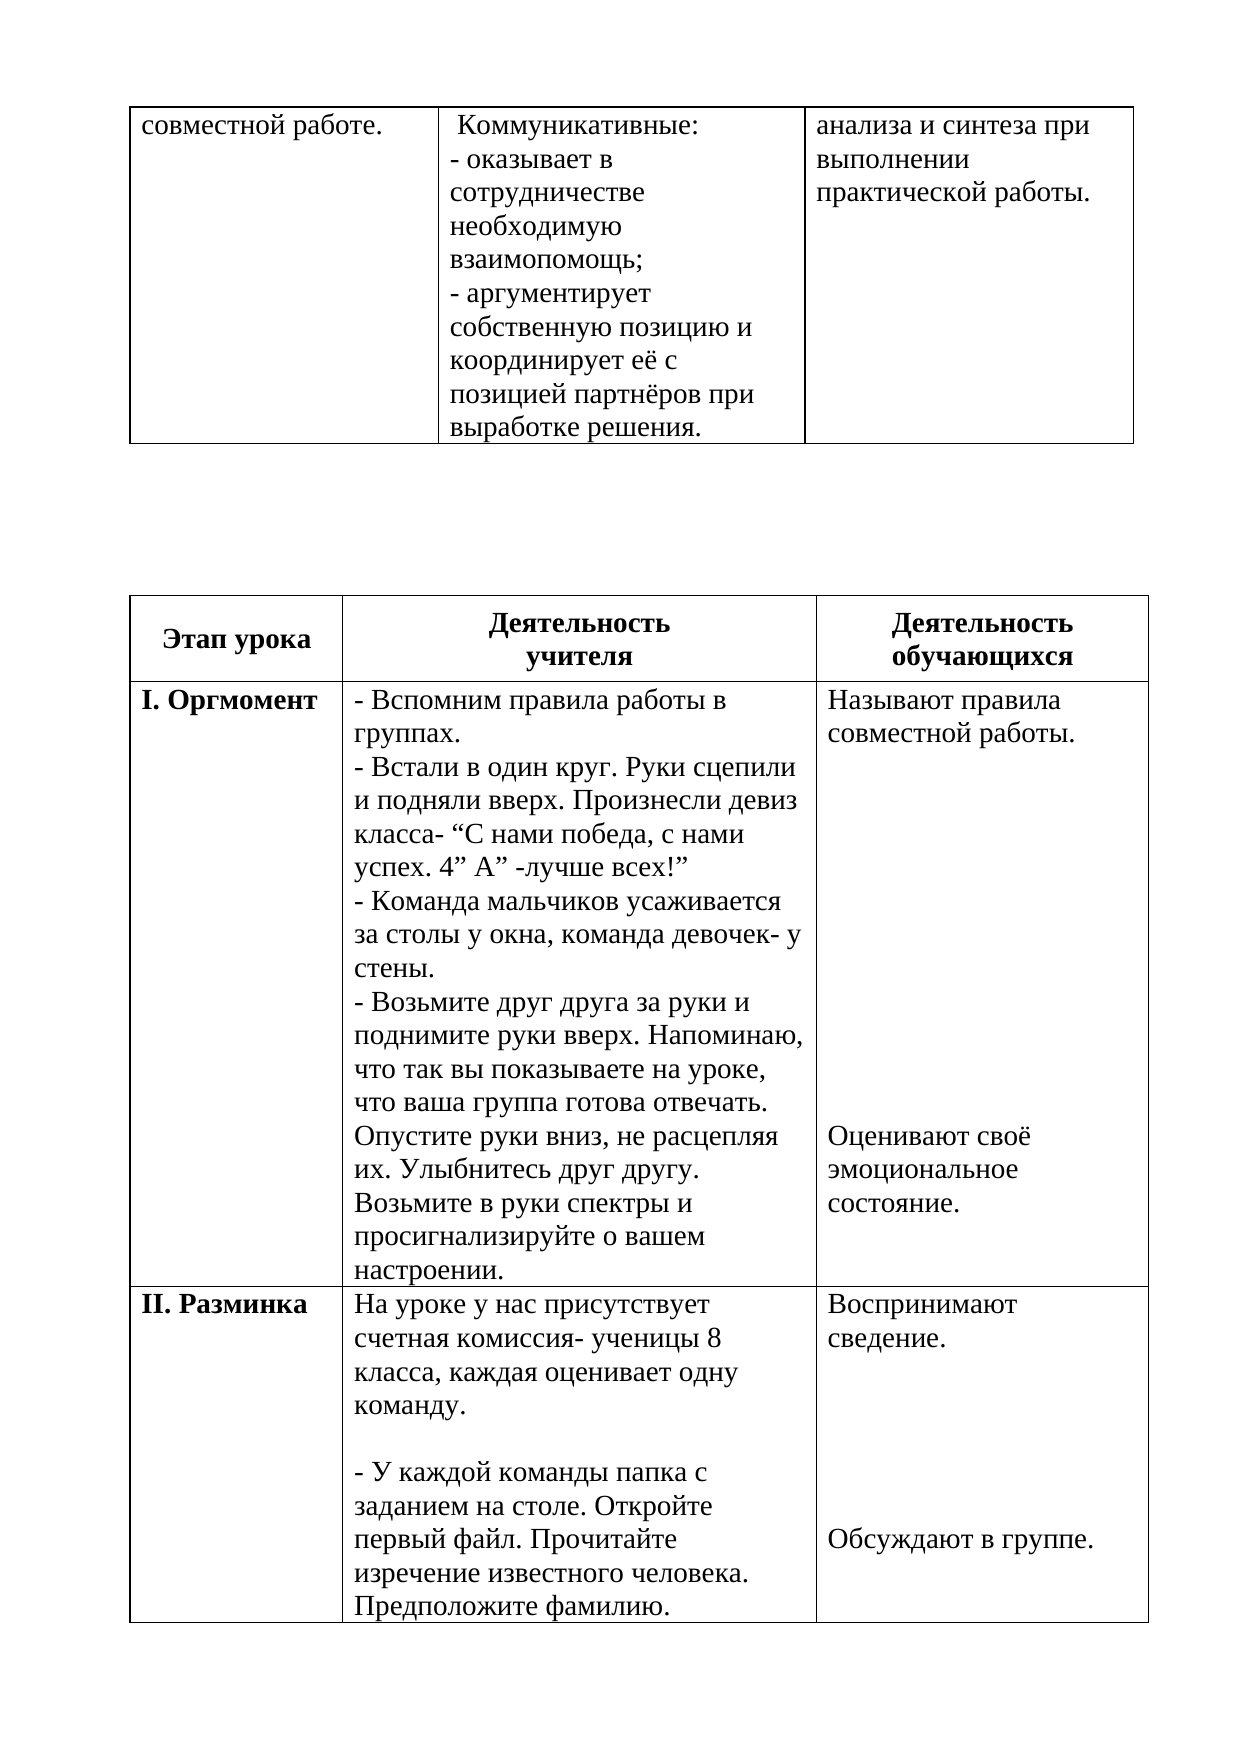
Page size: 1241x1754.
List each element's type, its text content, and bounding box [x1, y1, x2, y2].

table_header Деятельность учителя [343, 596, 816, 681]
table_cell I. Оргмомент [131, 682, 342, 1286]
table_cell Называют правила совместной работы. Оценивают своё эмоциональное состояние. [817, 682, 1148, 1286]
table_cell II. Разминка [131, 1287, 342, 1622]
table_cell - Вспомним правила работы в группах. - Встали в один круг. Руки сцепили и подняли вверх. Произнесли девиз класса- “С нами победа, с нами успех. 4” А” -лучше всех!” - Команда мальчиков усаживается за столы у окна, команда девочек- у стены. - Возьмите друг друга за руки и поднимите руки вверх. Напоминаю, что так вы показываете на уроке, что ваша группа готова отвечать. Опустите руки вниз, не расцепляя их. Улыбнитесь друг другу. Возьмите в руки спектры и просигнализируйте о вашем настроении. [343, 682, 816, 1286]
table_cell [343, 1287, 816, 1622]
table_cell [806, 108, 1133, 443]
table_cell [131, 108, 438, 443]
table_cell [439, 108, 804, 443]
table_header Этап урока [131, 596, 342, 681]
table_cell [817, 1287, 1148, 1622]
table_header Деятельность обучающихся [817, 596, 1148, 681]
